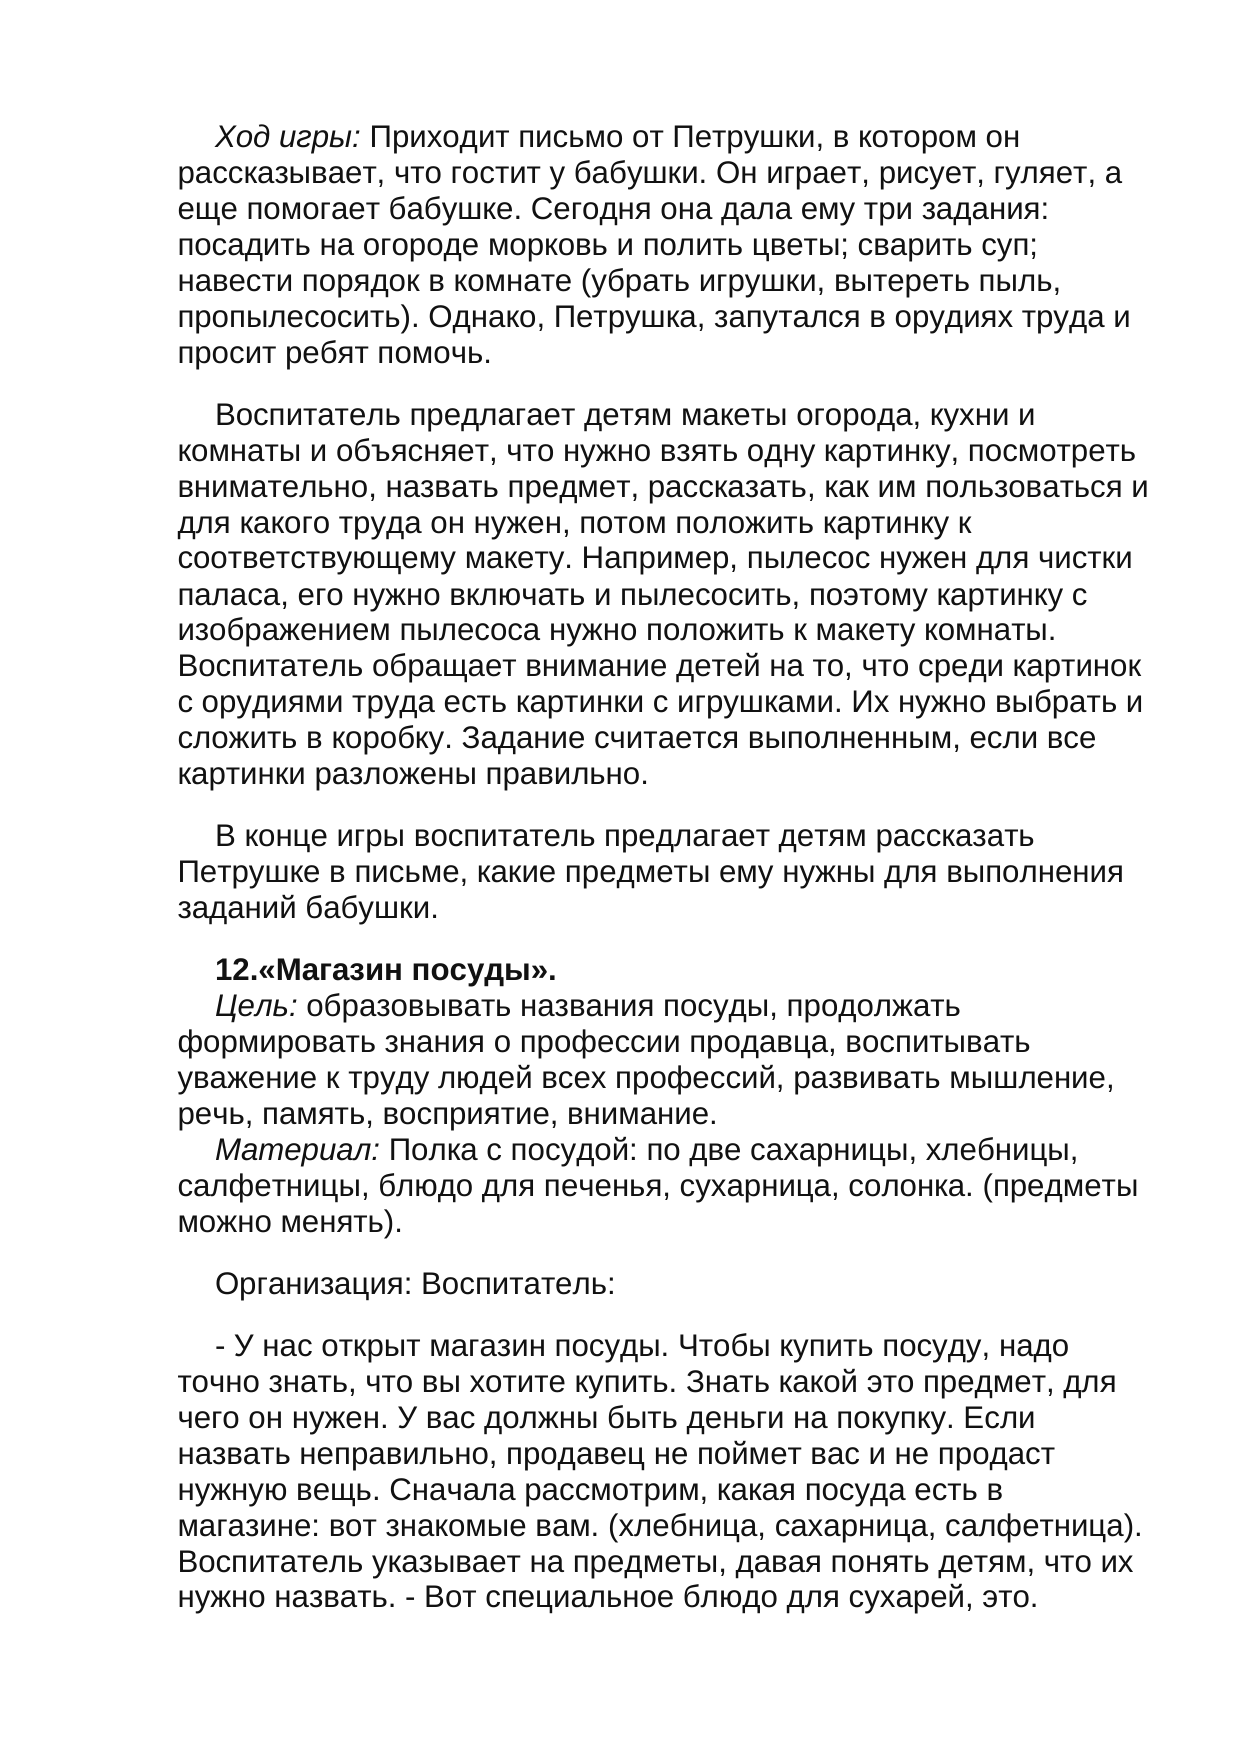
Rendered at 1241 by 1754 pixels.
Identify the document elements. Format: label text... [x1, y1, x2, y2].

text Материал: Полка с посудой: по две сахарницы, хлебницы, салфетницы, блюдо для печенья, сухарница, солонка. (предметы можно менять). [177, 1131, 1152, 1239]
text Цель: образовывать названия посуды, продолжать формировать знания о профессии продавца, воспитывать уважение к труду людей всех профессий, развивать мышление, речь, память, восприятие, внимание. [177, 987, 1152, 1131]
text 12.«Магазин посуды». [177, 951, 1152, 987]
text В конце игры воспитатель предлагает детям рассказать Петрушке в письме, какие предметы ему нужны для выполнения заданий бабушки. [177, 817, 1152, 925]
text Воспитатель предлагает детям макеты огорода, кухни и комнаты и объясняет, что нужно взять одну картинку, посмотреть внимательно, назвать предмет, рассказать, как им пользоваться и для какого труда он нужен, потом положить картинку к соответствующему макету. Например, пылесос нужен для чистки паласа, его нужно включать и пылесосить, поэтому картинку с изображением пылесоса нужно положить к макету комнаты. Воспитатель обращает внимание детей на то, что среди картинок с орудиями труда есть картинки с игрушками. Их нужно выбрать и сложить в коробку. Задание считается выполненным, если все картинки разложены правильно. [177, 396, 1152, 791]
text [177, 1327, 1152, 1614]
text Организация: Воспитатель: [177, 1265, 1152, 1301]
text Ход игры: Приходит письмо от Петрушки, в котором он рассказывает, что гостит у бабушки. Он играет, рисует, гуляет, а еще помогает бабушке. Сегодня она дала ему три задания: посадить на огороде морковь и полить цветы; сварить суп; навести порядок в комнате (убрать игрушки, вытереть пыль, пропылесосить). Однако, Петрушка, запутался в орудиях труда и просит ребят помочь. [177, 118, 1152, 370]
